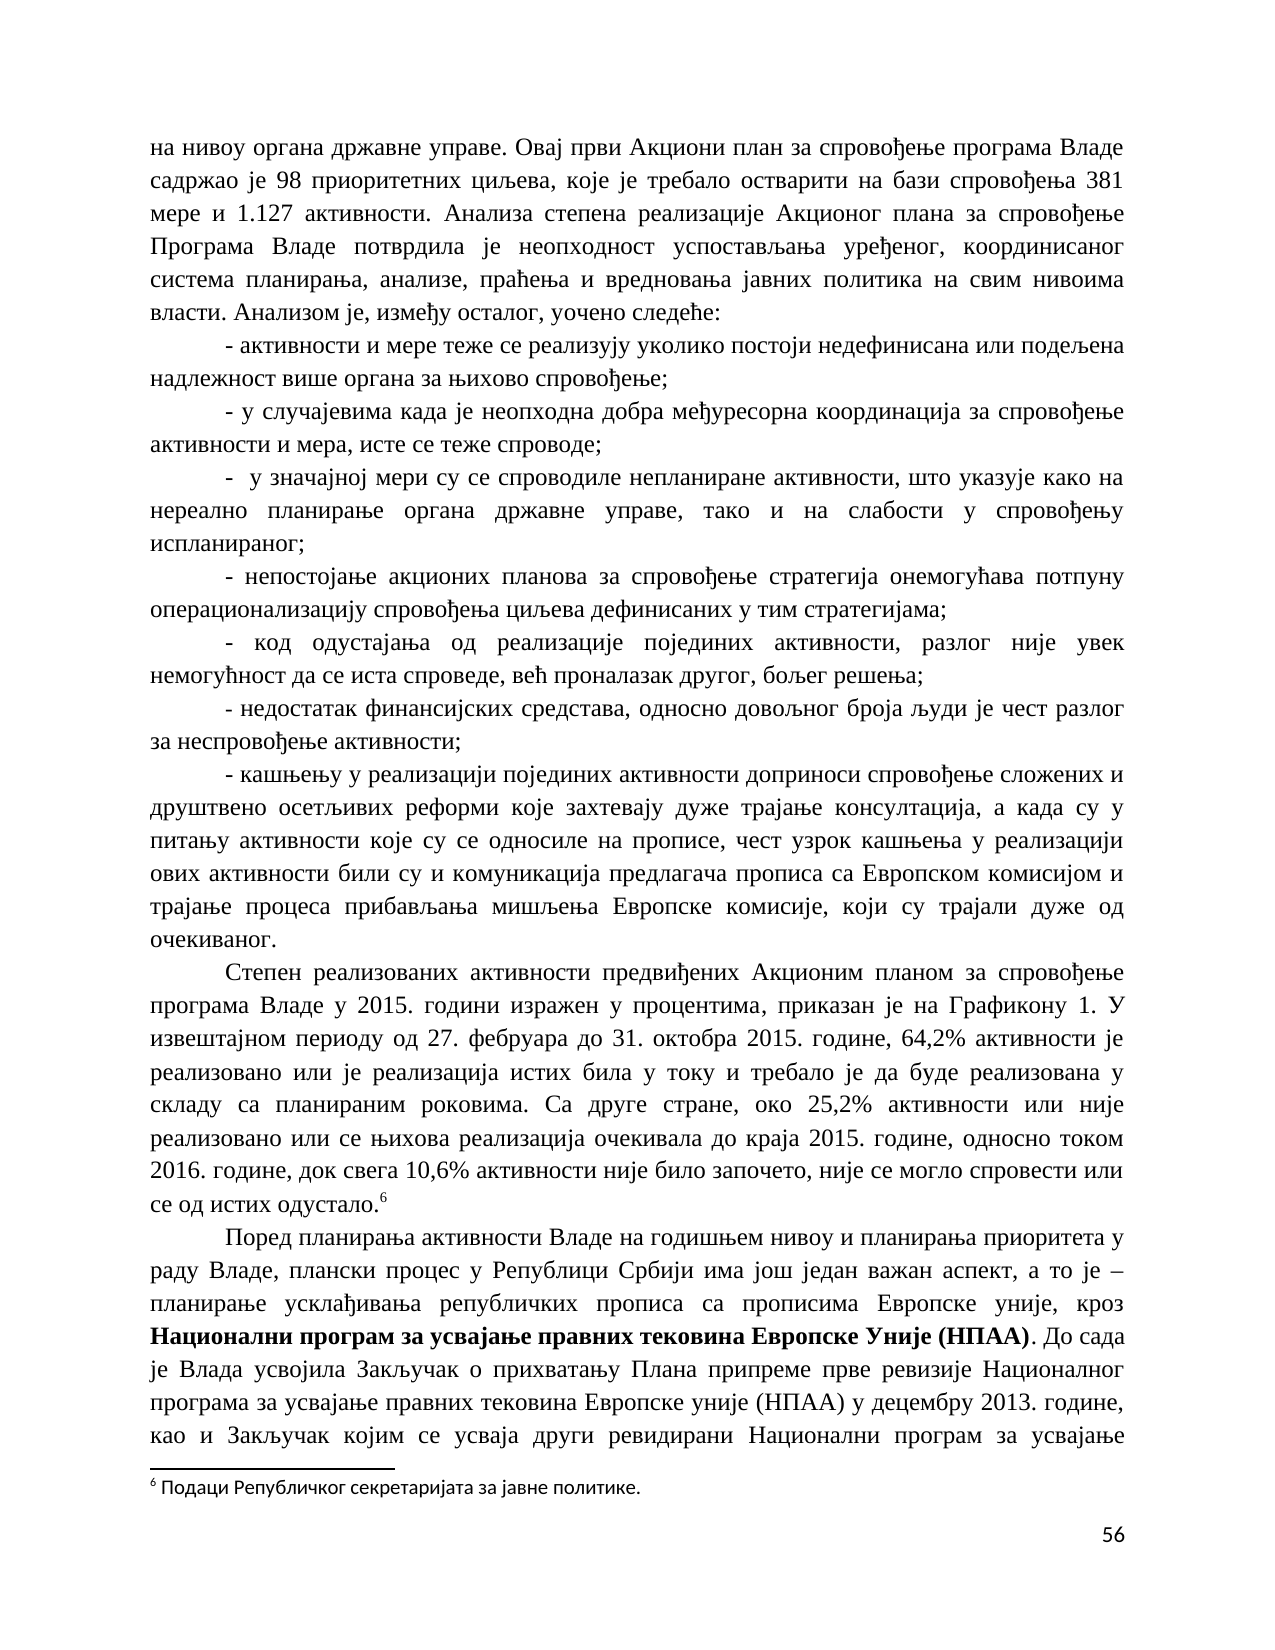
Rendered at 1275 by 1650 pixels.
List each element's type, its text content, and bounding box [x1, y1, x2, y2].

text - код одустајања од реализације појединих активности, разлог није увек немогућност да се иста спроведе, већ проналазак другог, бољег решења; [150, 627, 1125, 689]
text - кашњењу у реализацији појединих активности доприноси спровођење сложених и друштвено осетљивих реформи које захтевају дуже трајање консултација, а када су у питању активности које су се односиле на прописе, чест узрок кашњења у реализацији ових активности били су и комуникација предлагача прописа са Европском комисијом и трајање процеса прибављања мишљења Европске комисије, који су трајали дуже од очекиваног. [150, 759, 1125, 953]
text - непостојање акционих планова за спровођење стратегија онемогућава потпуну операционализацију спровођења циљева дефинисаних у тим стратегијама; [150, 561, 1125, 623]
text - активности и мере теже се реализују уколико постоји недефинисана или подељена надлежност више органа за њихово спровођење; [150, 330, 1125, 392]
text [150, 132, 1125, 326]
text - недостатак финансијских средстава, односно довољног броја људи је чест разлог за неспровођење активности; [150, 693, 1125, 755]
text - у значајној мери су се спроводиле непланиране активности, што указује како на нереално планирање органа државне управе, тако и на слабости у спровођењу испланираног; [150, 462, 1125, 557]
text Степен реализованих активности предвиђених Акционим планом за спровођење програма Владе у 2015. години изражен у процентима, приказан је на Графикону 1. У извештајном периоду од 27. фебруара до 31. октобра 2015. године, 64,2% активности је реализовано или је реализација истих била у току и требало је да буде реализована у складу са планираним роковима. Са друге стране, око 25,2% активности или није реализовано или се њихова реализација очекивала до краја 2015. године, односно током 2016. године, док свега 10,6% активности није било започето, није се могло спровести или се од истих одустало. [150, 957, 1125, 1217]
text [150, 1222, 1125, 1448]
text - у случајевима када је неопходна добра међуресорна координација за спровођење активности и мера, исте се теже спроводе; [150, 396, 1125, 458]
